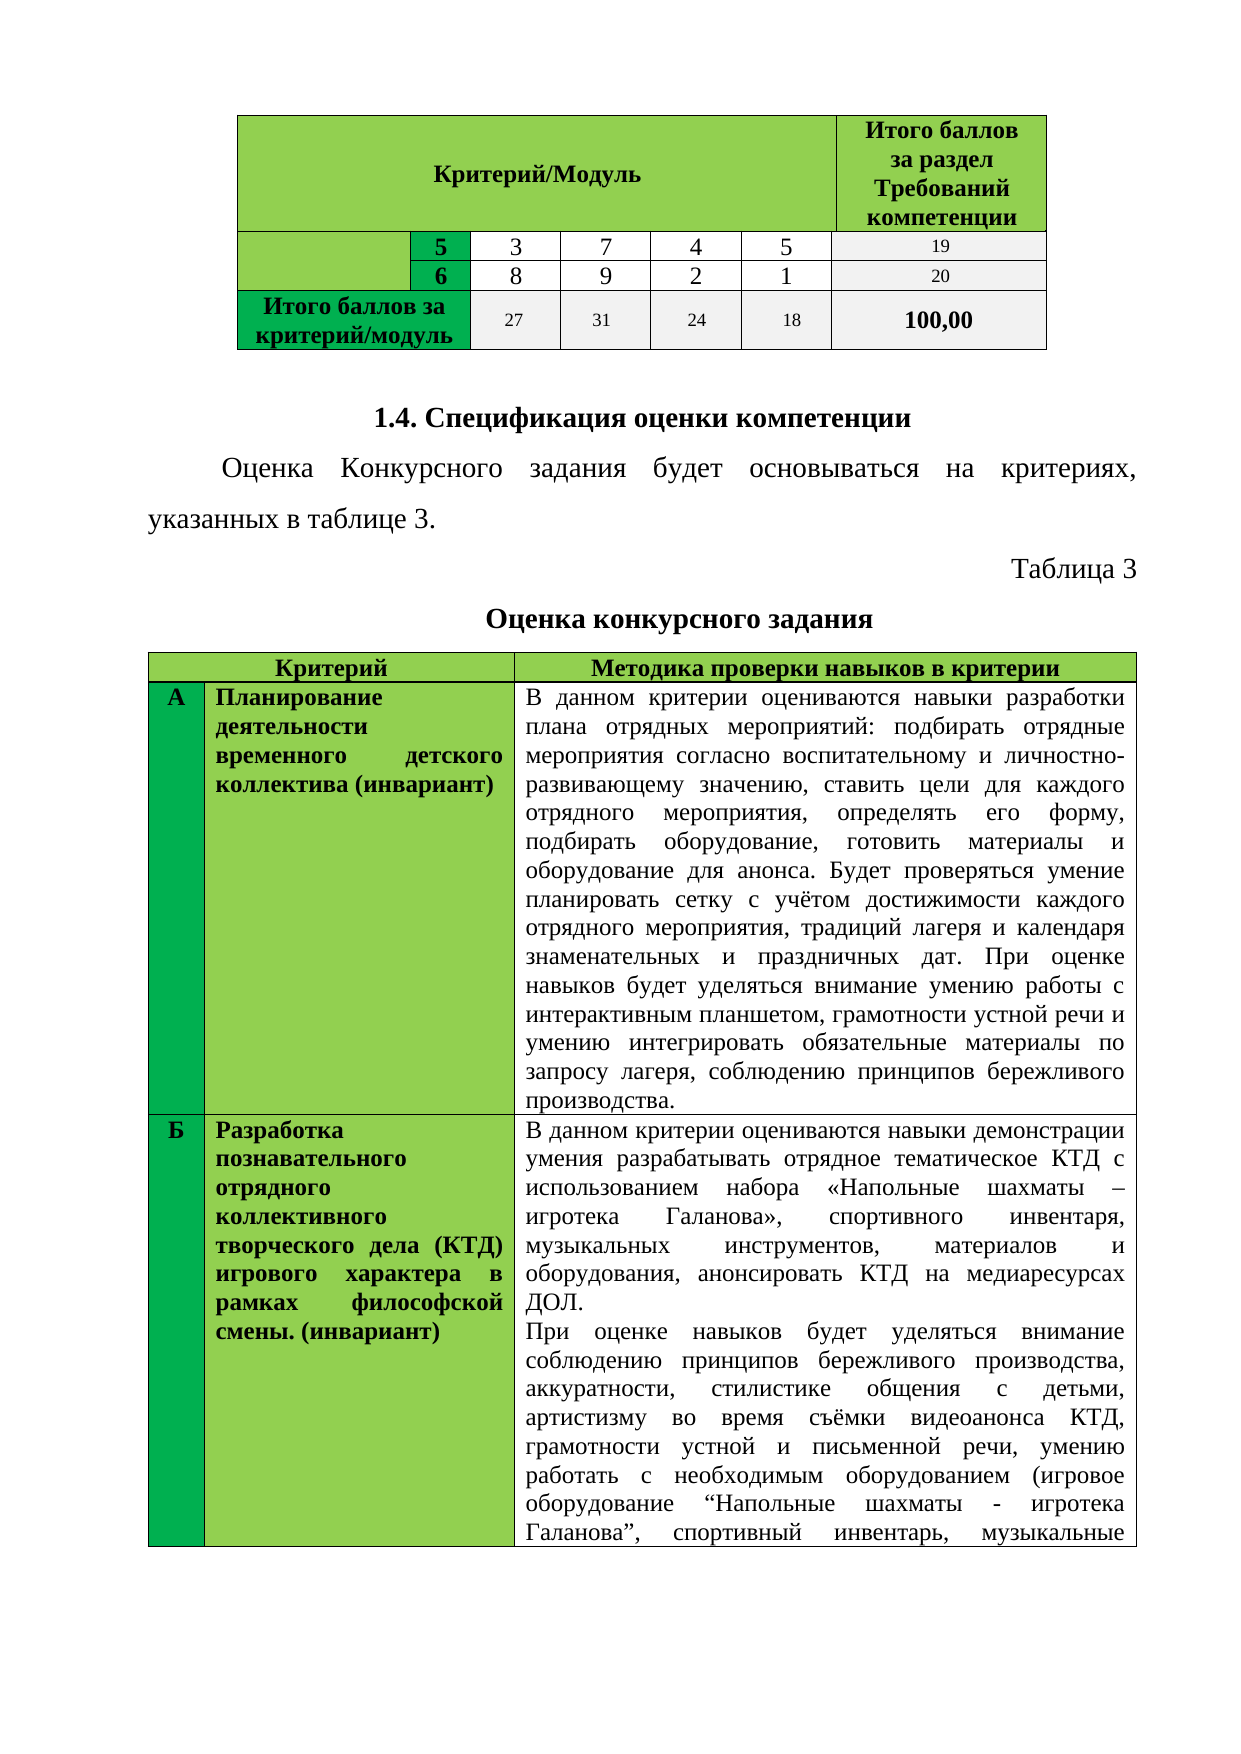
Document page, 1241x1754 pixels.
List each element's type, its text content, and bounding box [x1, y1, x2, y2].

text Оценка Конкурсного задания будет основываться на критериях, указанных в таблице 3. [148, 450, 1137, 534]
table_cell 5 [742, 232, 831, 260]
table_cell В данном критерии оцениваются навыки разработки плана отрядных мероприятий: подбирать отрядные мероприятия согласно воспитательному и личностно-развивающему значению, ставить цели для каждого отрядного мероприятия, определять его форму, подбирать оборудование, готовить материалы и оборудование для анонса. Будет проверяться умение планировать сетку с учётом достижимости каждого отрядного мероприятия, традиций лагеря и календаря знаменательных и праздничных дат. При оценке навыков будет уделяться внимание умению работы с интерактивным планшетом, грамотности устной речи и умению интегрировать обязательные материалы по запросу лагеря, соблюдению принципов бережливого производства. [515, 683, 1136, 1114]
text Оценка конкурсного задания [148, 601, 1137, 635]
table_cell 27 [471, 291, 560, 349]
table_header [837, 116, 1046, 231]
table_cell 4 [651, 232, 741, 260]
table_cell Итого баллов за критерий/модуль [238, 291, 470, 349]
table_cell 1 [742, 261, 831, 290]
table_cell Планирование деятельности временного детского коллектива (инвариант) [205, 683, 514, 1114]
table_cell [205, 1115, 514, 1546]
table_cell 5 [411, 232, 470, 260]
text 1.4. Спецификация оценки компетенции [148, 400, 1137, 434]
table_cell 19 [832, 232, 1046, 260]
table_header Критерий/Модуль [238, 116, 836, 231]
table_cell 8 [471, 261, 560, 290]
table_cell 9 [561, 261, 650, 290]
table_cell 31 [561, 291, 650, 349]
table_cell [515, 1115, 1136, 1546]
table_cell 18 [742, 291, 831, 349]
table_cell А [149, 683, 204, 1114]
table_cell 3 [471, 232, 560, 260]
table_cell 24 [651, 291, 741, 349]
table_header Критерий [149, 653, 514, 681]
table_cell 6 [411, 261, 470, 290]
table_header Методика проверки навыков в критерии [515, 653, 1136, 681]
table_cell Б [149, 1115, 204, 1546]
text Таблица 3 [148, 551, 1137, 584]
table_cell 7 [561, 232, 650, 260]
table_cell 20 [832, 261, 1046, 290]
table_cell 100,00 [832, 291, 1046, 349]
table_cell 2 [651, 261, 741, 290]
